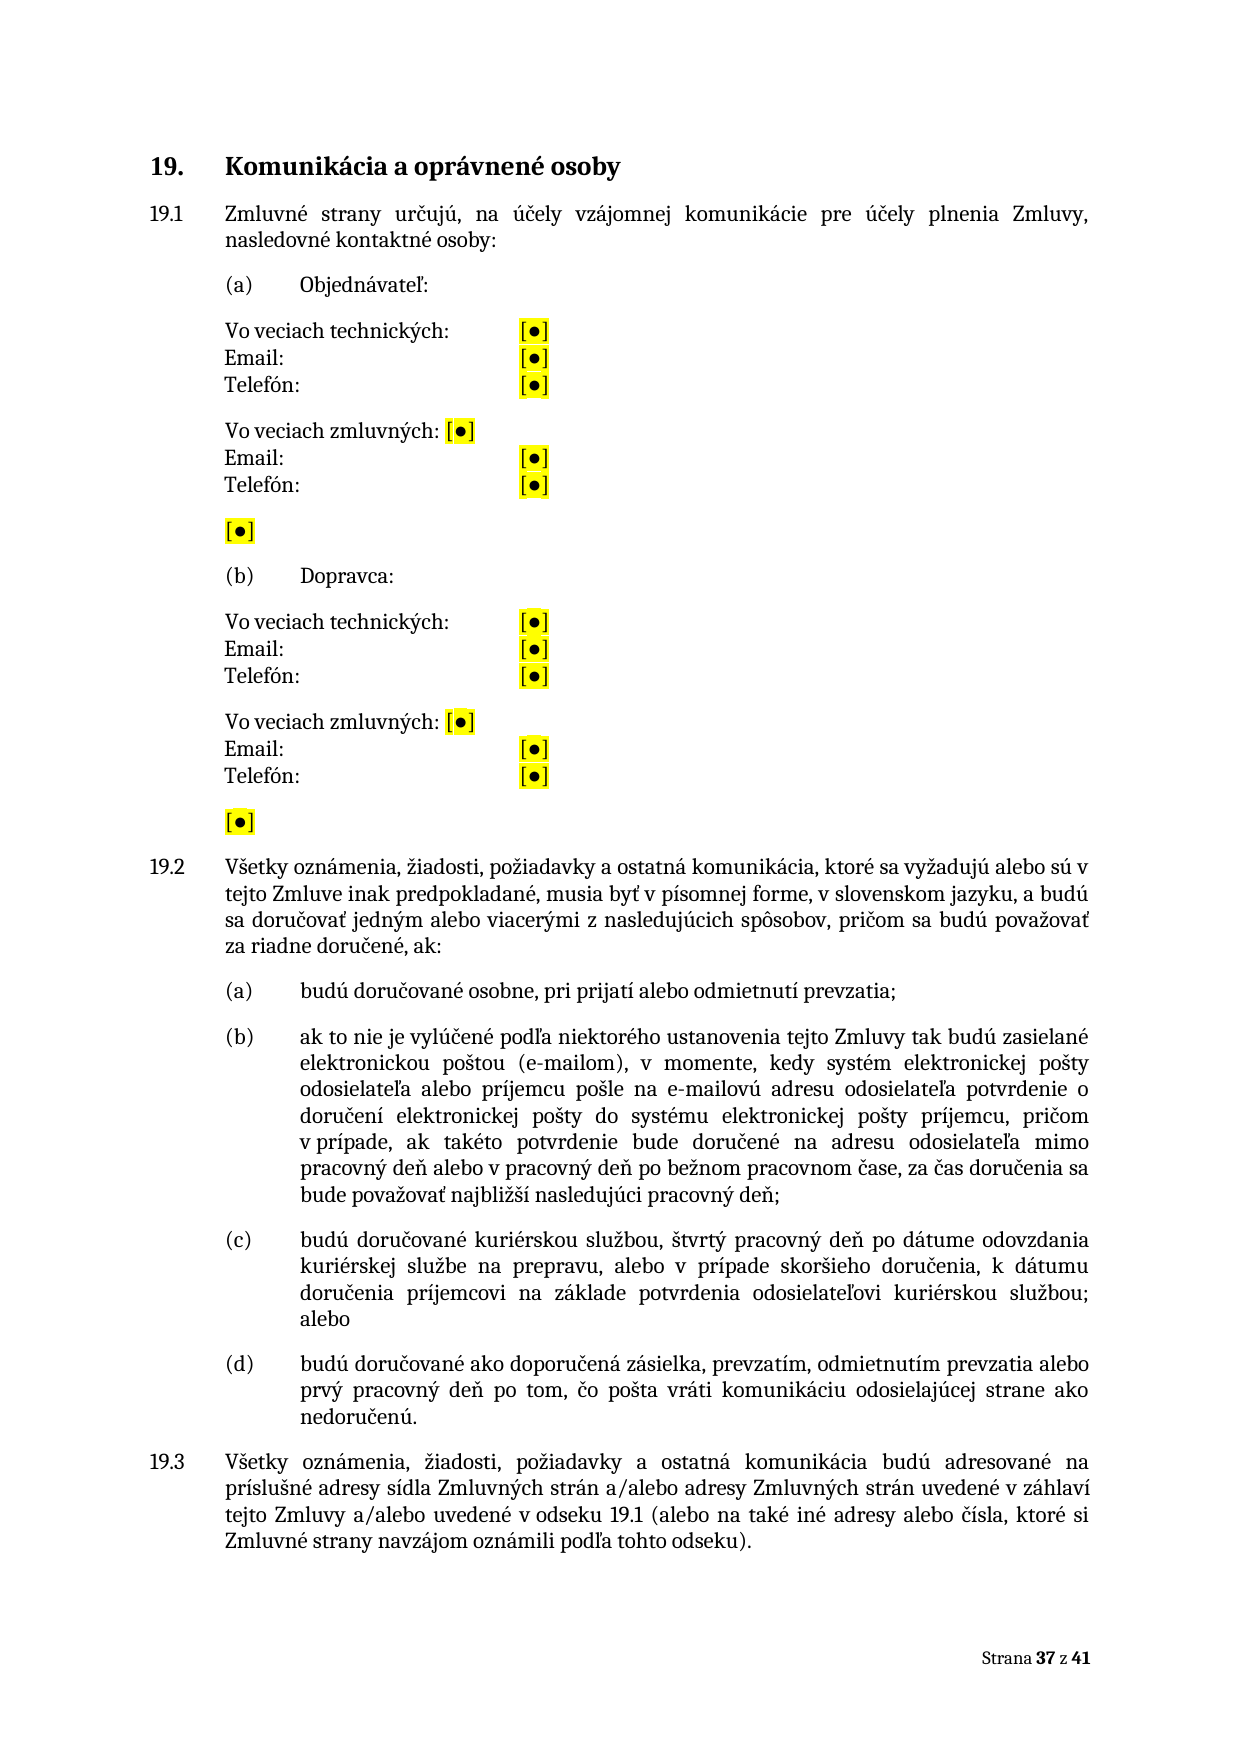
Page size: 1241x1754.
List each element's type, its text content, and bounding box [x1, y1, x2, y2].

subtitle Zmluvné strany určujú, na účely vzájomnej komunikácie pre účely plnenia Zmluvy, nasledovné kontaktné osoby: [150, 201, 1090, 253]
subtitle Všetky oznámenia, žiadosti, požiadavky a ostatná komunikácia, ktoré sa vyžadujú alebo sú v tejto Zmluve inak predpokladané, musia byť v písomnej forme, v slovenskom jazyku, a budú sa doručovať jedným alebo viacerými z nasledujúcich spôsobov, pričom sa budú považovať za riadne doručené, ak: [150, 854, 1090, 959]
subtitle budú doručované ako doporučená zásielka, prevzatím, odmietnutím prevzatia alebo prvý pracovný deň po tom, čo pošta vráti komunikáciu odosielajúcej strane ako nedoručenú. [225, 1351, 1090, 1430]
subtitle Dopravca: [225, 563, 1090, 589]
text Vo veciach zmluvných: [●] Email: [●] Telefón: [●] [224, 708, 1090, 789]
text [●] [224, 517, 1090, 544]
subtitle budú doručované osobne, pri prijatí alebo odmietnutí prevzatia; [225, 978, 1090, 1005]
text Vo veciach technických: [●] Email: [●] Telefón: [●] [224, 608, 1090, 689]
subtitle budú doručované kuriérskou službou, štvrtý pracovný deň po dátume odovzdania kuriérskej službe na prepravu, alebo v prípade skoršieho doručenia, k dátumu doručenia príjemcovi na základe potvrdenia odosielateľovi kuriérskou službou; alebo [225, 1227, 1090, 1332]
text Vo veciach technických: [●] Email: [●] Telefón: [●] [224, 317, 1090, 399]
subtitle Všetky oznámenia, žiadosti, požiadavky a ostatná komunikácia budú adresované na príslušné adresy sídla Zmluvných strán a/alebo adresy Zmluvných strán uvedené v záhlaví tejto Zmluvy a/alebo uvedené v odseku 19.1 (alebo na také iné adresy alebo čísla, ktoré si Zmluvné strany navzájom oznámili podľa tohto odseku). [150, 1449, 1090, 1554]
text Vo veciach zmluvných: [●] Email: [●] Telefón: [●] [224, 417, 1090, 499]
subtitle ak to nie je vylúčené podľa niektorého ustanovenia tejto Zmluvy tak budú zasielané elektronickou poštou (e-mailom), v momente, kedy systém elektronickej pošty odosielateľa alebo príjemcu pošle na e-mailovú adresu odosielateľa potvrdenie o doručení elektronickej pošty do systému elektronickej pošty príjemcu, pričom v prípade, ak takéto potvrdenie bude doručené na adresu odosielateľa mimo pracovný deň alebo v pracovný deň po bežnom pracovnom čase, za čas doručenia sa bude považovať najbližší nasledujúci pracovný deň; [225, 1023, 1090, 1208]
subtitle Komunikácia a oprávnené osoby [150, 150, 1090, 182]
subtitle Objednávateľ: [225, 272, 1090, 299]
text [●] [247, 808, 1090, 835]
